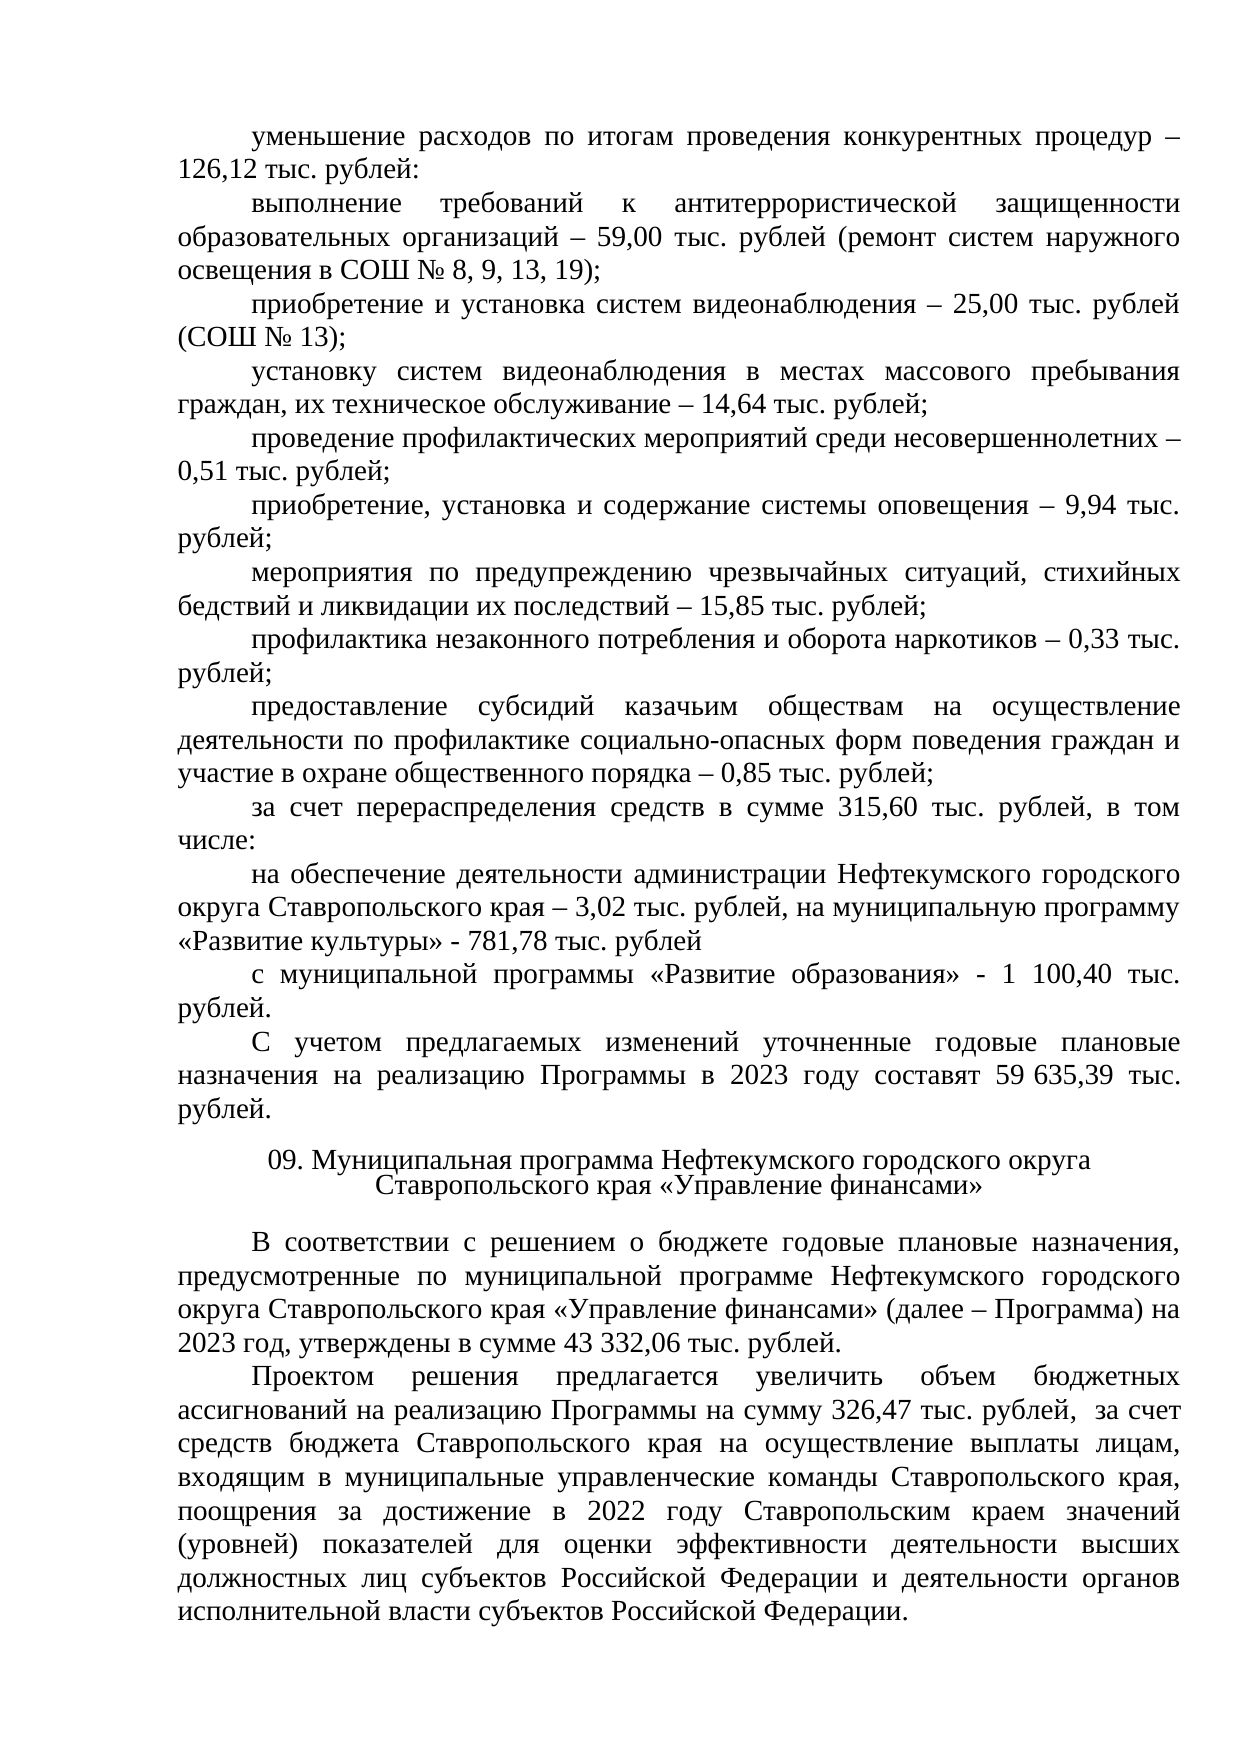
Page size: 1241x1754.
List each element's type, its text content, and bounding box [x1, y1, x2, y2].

text В соответствии с решением о бюджете годовые плановые назначения, предусмотренные по муниципальной программе Нефтекумского городского округа Ставропольского края «Управление финансами» (далее – Программа) на 2023 год, утверждены в сумме 43 332,06 тыс. рублей. [177, 1224, 1181, 1358]
text установку систем видеонаблюдения в местах массового пребывания граждан, их техническое обслуживание – 14,64 тыс. рублей; [177, 353, 1181, 420]
text на обеспечение деятельности администрации Нефтекумского городского округа Ставропольского края – 3,02 тыс. рублей, на муниципальную программу «Развитие культуры» - 781,78 тыс. рублей [177, 856, 1181, 957]
text приобретение и установка систем видеонаблюдения – 25,00 тыс. рублей (СОШ № 13); [177, 286, 1181, 353]
text приобретение, установка и содержание системы оповещения – 9,94 тыс. рублей; [177, 487, 1181, 554]
text мероприятия по предупреждению чрезвычайных ситуаций, стихийных бедствий и ликвидации их последствий – 15,85 тыс. рублей; [177, 554, 1181, 621]
text предоставление субсидий казачьим обществам на осуществление деятельности по профилактике социально-опасных форм поведения граждан и участие в охране общественного порядка – 0,85 тыс. рублей; [177, 688, 1181, 789]
text уменьшение расходов по итогам проведения конкурентных процедур – 126,12 тыс. рублей: [177, 118, 1181, 185]
text выполнение требований к антитеррористической защищенности образовательных организаций – 59,00 тыс. рублей (ремонт систем наружного освещения в СОШ № 8, 9, 13, 19); [177, 185, 1181, 286]
text за счет перераспределения средств в сумме 315,60 тыс. рублей, в том числе: [177, 789, 1181, 856]
text профилактика незаконного потребления и оборота наркотиков – 0,33 тыс. рублей; [177, 621, 1181, 688]
text 09. Муниципальная программа Нефтекумского городского округа Ставропольского края «Управление финансами» [177, 1149, 1181, 1199]
text проведение профилактических мероприятий среди несовершеннолетних – 0,51 тыс. рублей; [177, 420, 1181, 487]
text С учетом предлагаемых изменений уточненные годовые плановые назначения на реализацию Программы в 2023 году составят 59 635,39 тыс. рублей. [177, 1024, 1181, 1124]
text Проектом решения предлагается увеличить объем бюджетных ассигнований на реализацию Программы на сумму 326,47 тыс. рублей, за счет средств бюджета Ставропольского края на осуществление выплаты лицам, входящим в муниципальные управленческие команды Ставропольского края, поощрения за достижение в 2022 году Ставропольским краем значений (уровней) показателей для оценки эффективности деятельности высших должностных лиц субъектов Российской Федерации и деятельности органов исполнительной власти субъектов Российской Федерации. [177, 1358, 1181, 1627]
text с муниципальной программы «Развитие образования» - 1 100,40 тыс. рублей. [177, 957, 1181, 1024]
